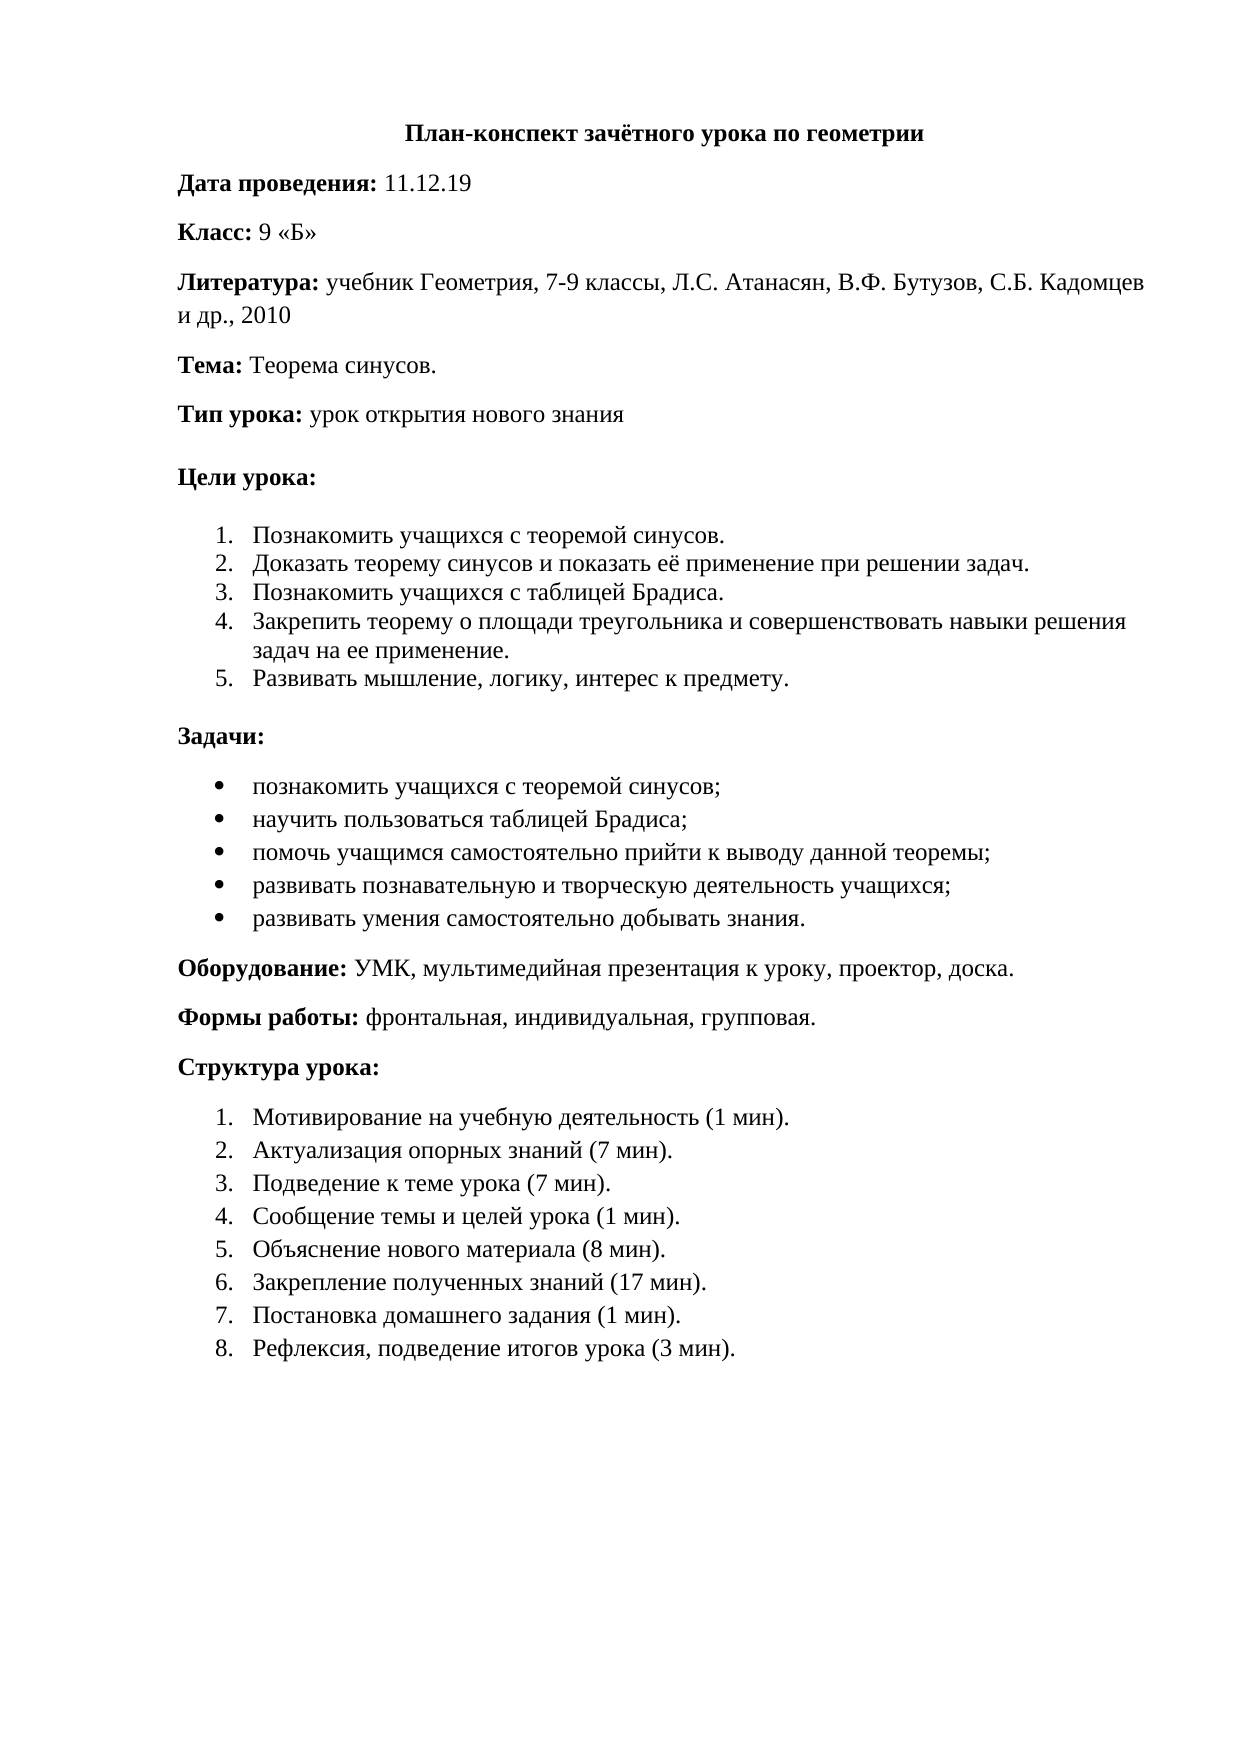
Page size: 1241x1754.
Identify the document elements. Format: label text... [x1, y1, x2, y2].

list Подведение к теме урока (7 мин). [215, 1168, 1152, 1197]
text Структура урока: [177, 1052, 1152, 1081]
list Сообщение темы и целей урока (1 мин). [215, 1201, 1152, 1230]
text Цели урока: [177, 462, 1152, 491]
text Задачи: [177, 721, 1152, 750]
list помочь учащимся самостоятельно прийти к выводу данной теоремы; [215, 837, 1152, 866]
list Доказать теорему синусов и показать её применение при решении задач. [215, 548, 1152, 577]
text Класс: 9 «Б» [177, 217, 1152, 246]
list Закрепление полученных знаний (17 мин). [215, 1267, 1152, 1296]
text Формы работы: фронтальная, индивидуальная, групповая. [177, 1002, 1152, 1031]
list научить пользоваться таблицей Брадиса; [215, 804, 1152, 833]
list Закрепить теорему о площади треугольника и совершенствовать навыки решения задач на ее применение. [215, 606, 1152, 663]
list Развивать мышление, логику, интерес к предмету. [215, 663, 1152, 692]
list Познакомить учащихся с теоремой синусов. [215, 520, 1152, 548]
text Литература: учебник Геометрия, 7-9 классы, Л.С. Атанасян, В.Ф. Бутузов, С.Б. Кадомцев и др., 2010 [177, 267, 1152, 329]
list Объяснение нового материала (8 мин). [215, 1234, 1152, 1263]
list Мотивирование на учебную деятельность (1 мин). [215, 1102, 1152, 1131]
list познакомить учащихся с теоремой синусов; [215, 771, 1152, 800]
list Познакомить учащихся с таблицей Брадиса. [215, 577, 1152, 606]
list развивать познавательную и творческую деятельность учащихся; [215, 870, 1152, 899]
text План-конспект зачётного урока по геометрии [177, 118, 1152, 147]
text Оборудование: УМК, мультимедийная презентация к уроку, проектор, доска. [177, 953, 1152, 982]
text Дата проведения: 11.12.19 [177, 168, 1152, 197]
list Постановка домашнего задания (1 мин). [215, 1300, 1152, 1329]
text Тип урока: урок открытия нового знания [177, 399, 1152, 428]
list Рефлексия, подведение итогов урока (3 мин). [215, 1333, 1152, 1362]
list Актуализация опорных знаний (7 мин). [215, 1135, 1152, 1164]
text Тема: Теорема синусов. [177, 350, 1152, 379]
list развивать умения самостоятельно добывать знания. [215, 903, 1152, 932]
